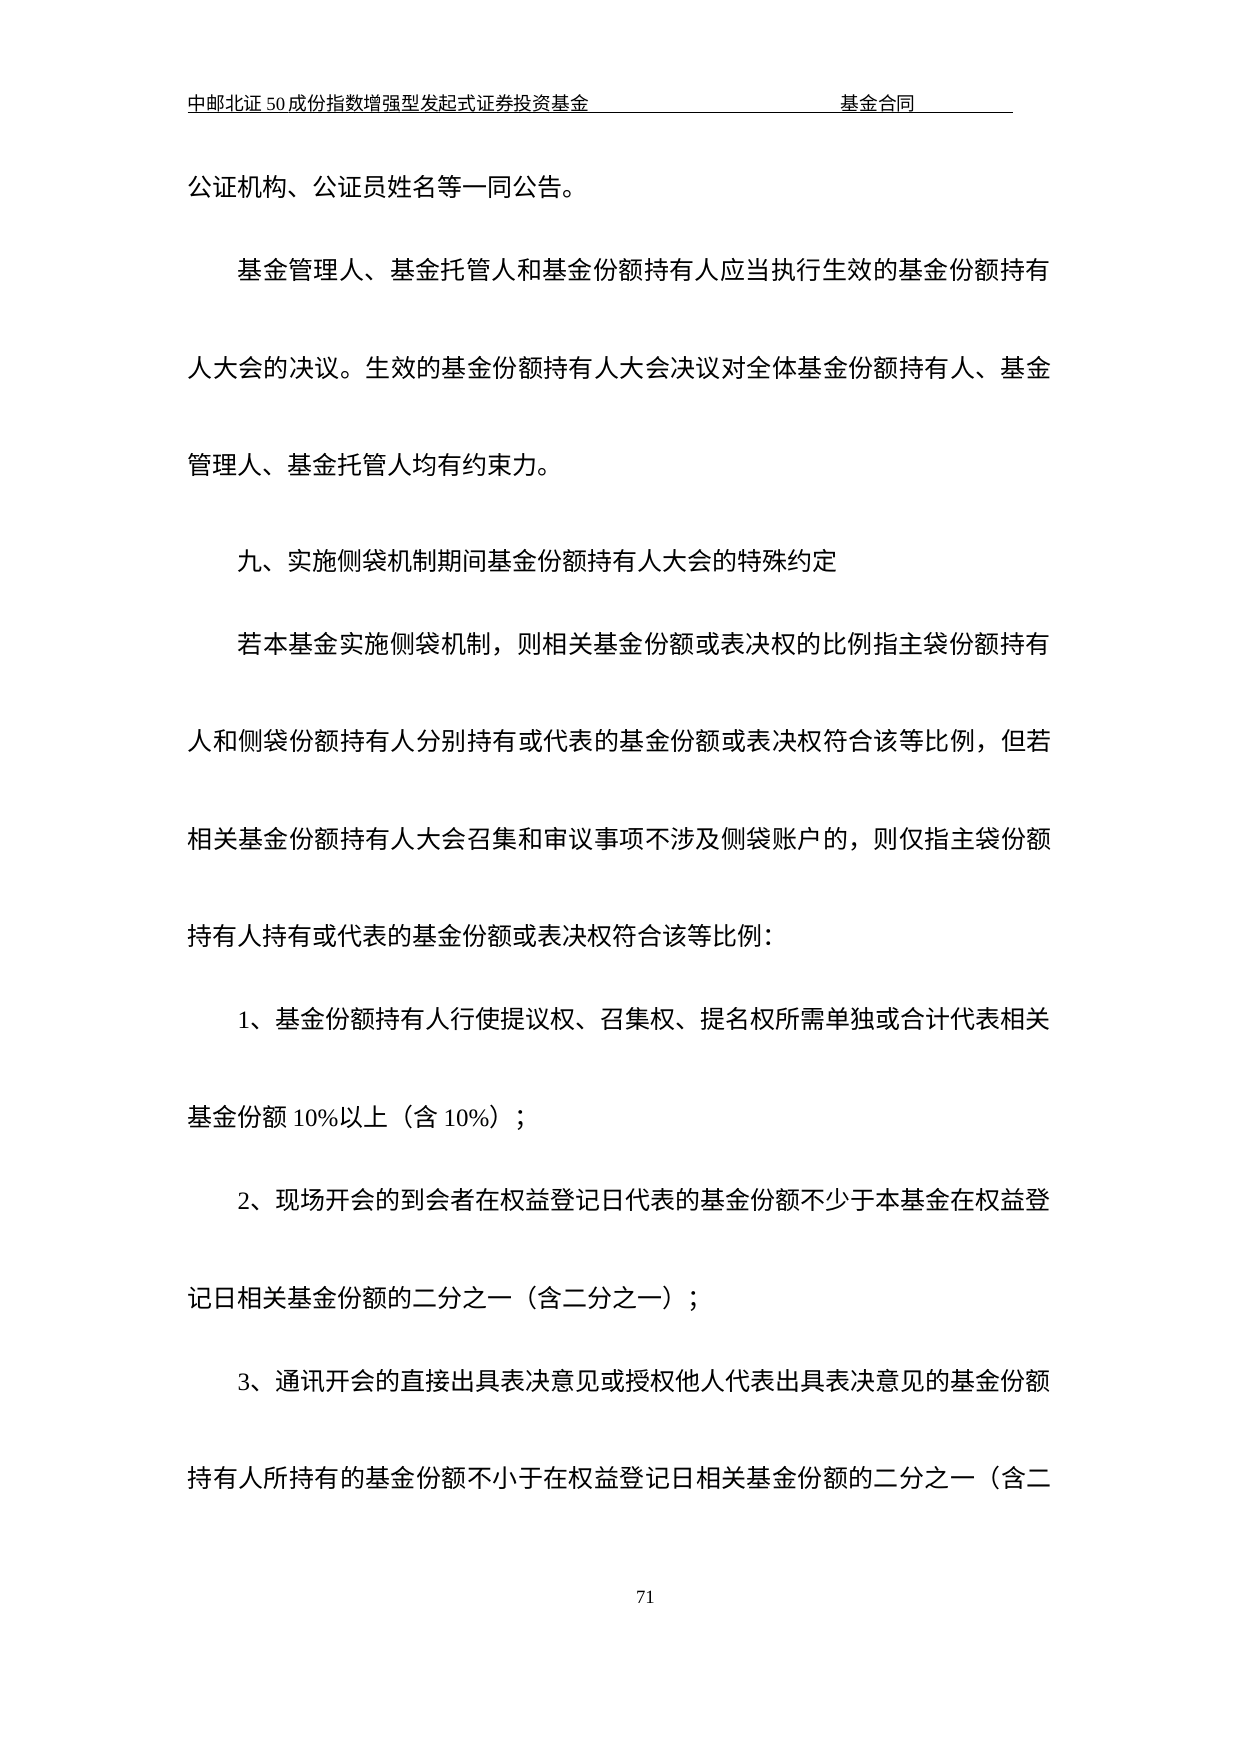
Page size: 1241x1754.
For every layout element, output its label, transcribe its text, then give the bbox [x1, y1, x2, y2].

text 1、基金份额持有人行使提议权、召集权、提名权所需单独或合计代表相关基金份额10%以上（含10%）； [187, 986, 1053, 1148]
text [187, 1347, 1053, 1509]
subtitle 九、实施侧袋机制期间基金份额持有人大会的特殊约定 [187, 527, 1028, 592]
text 若本基金实施侧袋机制，则相关基金份额或表决权的比例指主袋份额持有人和侧袋份额持有人分别持有或代表的基金份额或表决权符合该等比例，但若相关基金份额持有人大会召集和审议事项不涉及侧袋账户的，则仅指主袋份额持有人持有或代表的基金份额或表决权符合该等比例： [187, 610, 1053, 967]
text 2、现场开会的到会者在权益登记日代表的基金份额不少于本基金在权益登记日相关基金份额的二分之一（含二分之一）； [187, 1166, 1053, 1329]
text 基金管理人、基金托管人和基金份额持有人应当执行生效的基金份额持有人大会的决议。生效的基金份额持有人大会决议对全体基金份额持有人、基金管理人、基金托管人均有约束力。 [187, 236, 1053, 496]
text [187, 153, 1053, 218]
